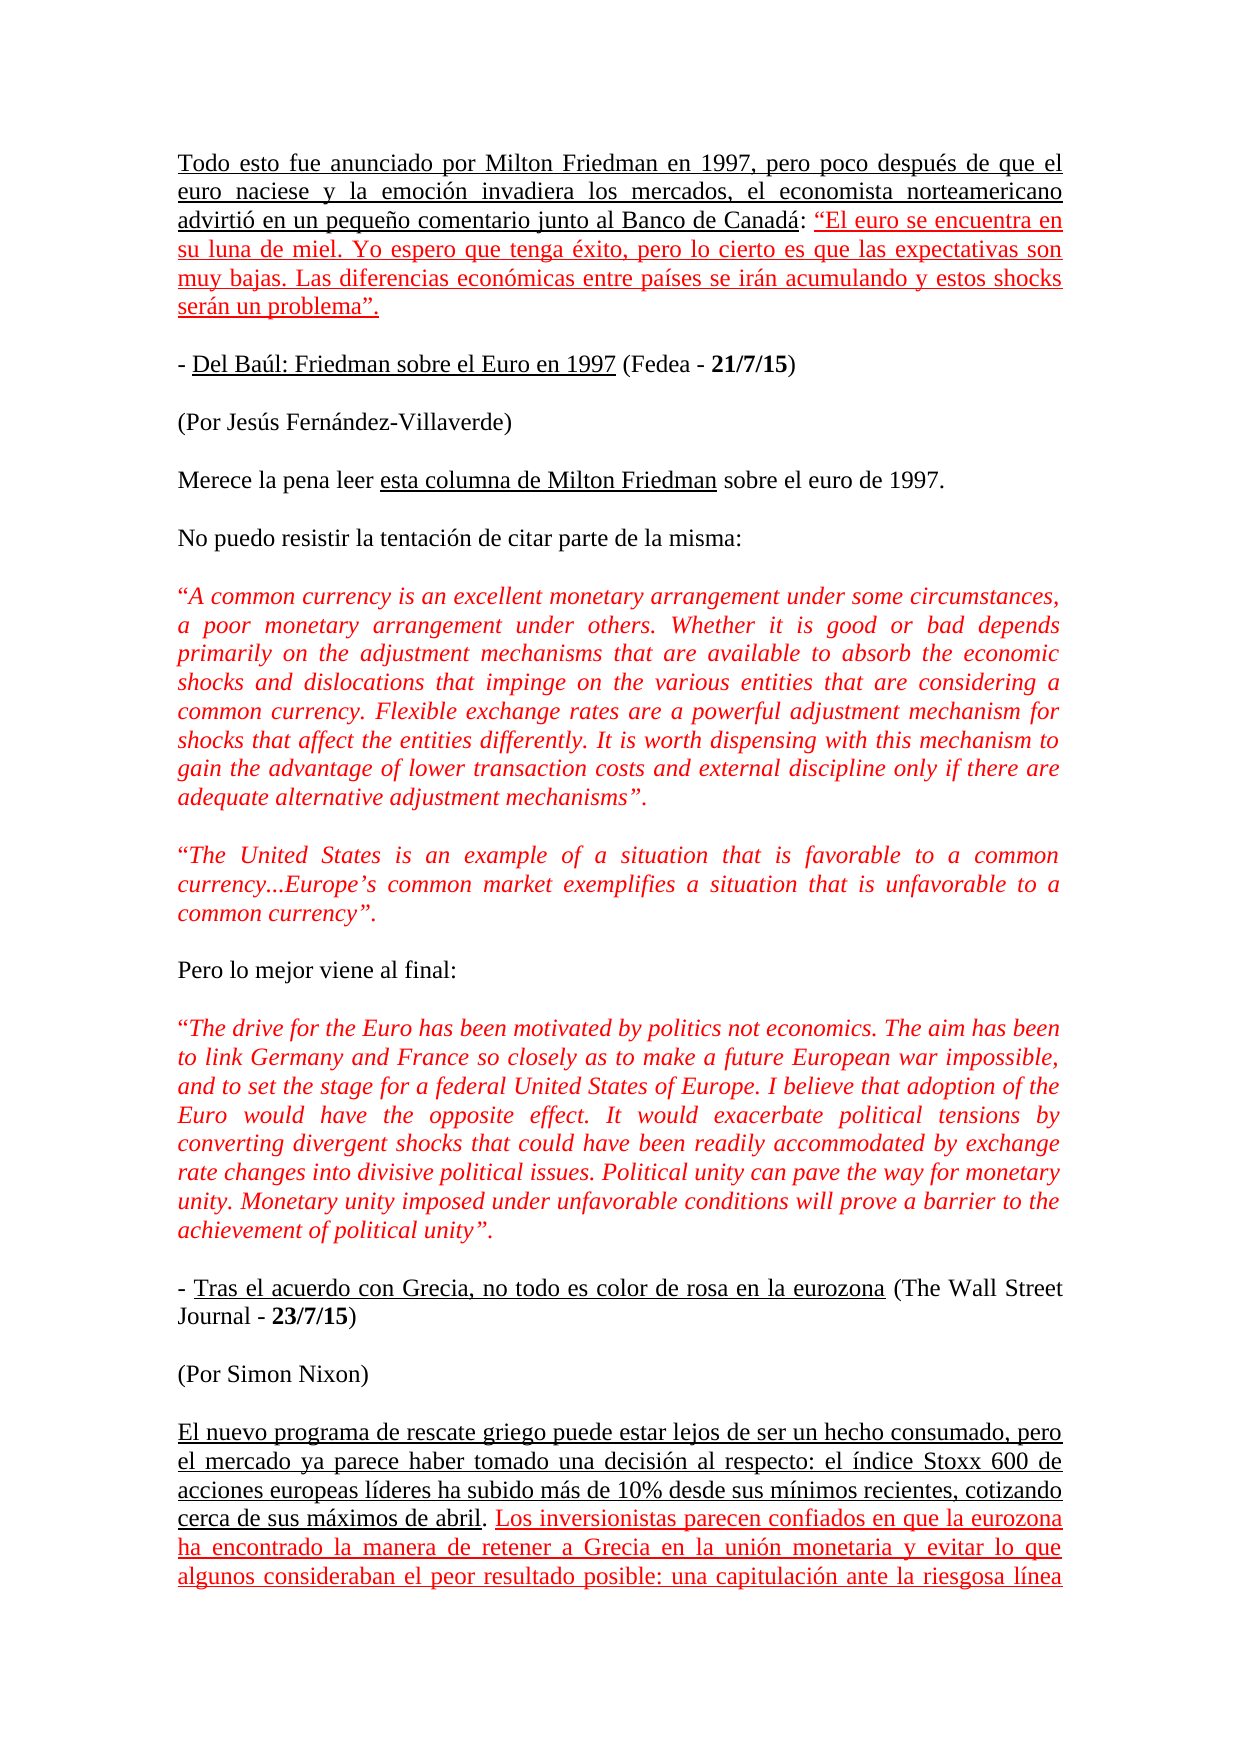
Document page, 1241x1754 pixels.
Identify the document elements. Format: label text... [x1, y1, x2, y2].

text “A common currency is an excellent monetary arrangement under some circumstances, a poor monetary arrangement under others. Whether it is good or bad depends primarily on the adjustment mechanisms that are available to absorb the economic shocks and dislocations that impinge on the various entities that are considering a common currency. Flexible exchange rates are a powerful adjustment mechanism for shocks that affect the entities differently. It is worth dispensing with this mechanism to gain the advantage of lower transaction costs and external discipline only if there are adequate alternative adjustment mechanisms”. [177, 581, 1063, 811]
text Pero lo mejor viene al final: [177, 956, 1063, 984]
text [177, 1501, 1063, 1586]
text Todo esto fue anunciado por Milton Friedman en 1997, pero poco después de que el euro naciese y la emoción invadiera los mercados, el economista norteamericano advirtió en un pequeño comentario junto al Banco de Canadá: “El euro se encuentra en su luna de miel. Yo espero que tenga éxito, pero lo cierto es que las expectativas son muy bajas. Las diferencias económicas entre países se irán acumulando y estos shocks serán un problema”. [177, 289, 1063, 320]
text No puedo resistir la tentación de citar parte de la misma: [177, 523, 1063, 552]
text Todo esto fue anunciado por Milton Friedman en 1997, pero poco después de que el euro naciese y la emoción invadiera los mercados, el economista norteamericano advirtió en un pequeño comentario junto al Banco de Canadá: “El euro se encuentra en su luna de miel. Yo espero que tenga éxito, pero lo cierto es que las expectativas son muy bajas. Las diferencias económicas entre países se irán acumulando y estos shocks serán un problema”. [177, 202, 1063, 259]
text “The United States is an example of a situation that is favorable to a common currency...Europe’s common market exemplifies a situation that is unfavorable to a common currency”. [177, 840, 1063, 926]
text (Por Simon Nixon) [177, 1359, 1063, 1388]
text “The drive for the Euro has been motivated by politics not economics. The aim has been to link Germany and France so closely as to make a future European war impossible, and to set the stage for a federal United States of Europe. I believe that adoption of the Euro would have the opposite effect. It would exacerbate political tensions by converting divergent shocks that could have been readily accommodated by exchange rate changes into divisive political issues. Political unity can pave the way for monetary unity. Monetary unity imposed under unfavorable conditions will prove a barrier to the achievement of political unity”. [177, 1013, 1063, 1243]
text - Tras el acuerdo con Grecia, no todo es color de rosa en la eurozona (The Wall Street Journal - 23/7/15) [177, 1273, 1063, 1330]
text Merece la pena leer esta columna de Milton Friedman sobre el euro de 1997. [177, 465, 1063, 494]
text (Por Jesús Fernández-Villaverde) [177, 407, 1063, 436]
subtitle - Del Baúl: Friedman sobre el Euro en 1997 (Fedea - 21/7/15) [177, 349, 1063, 378]
